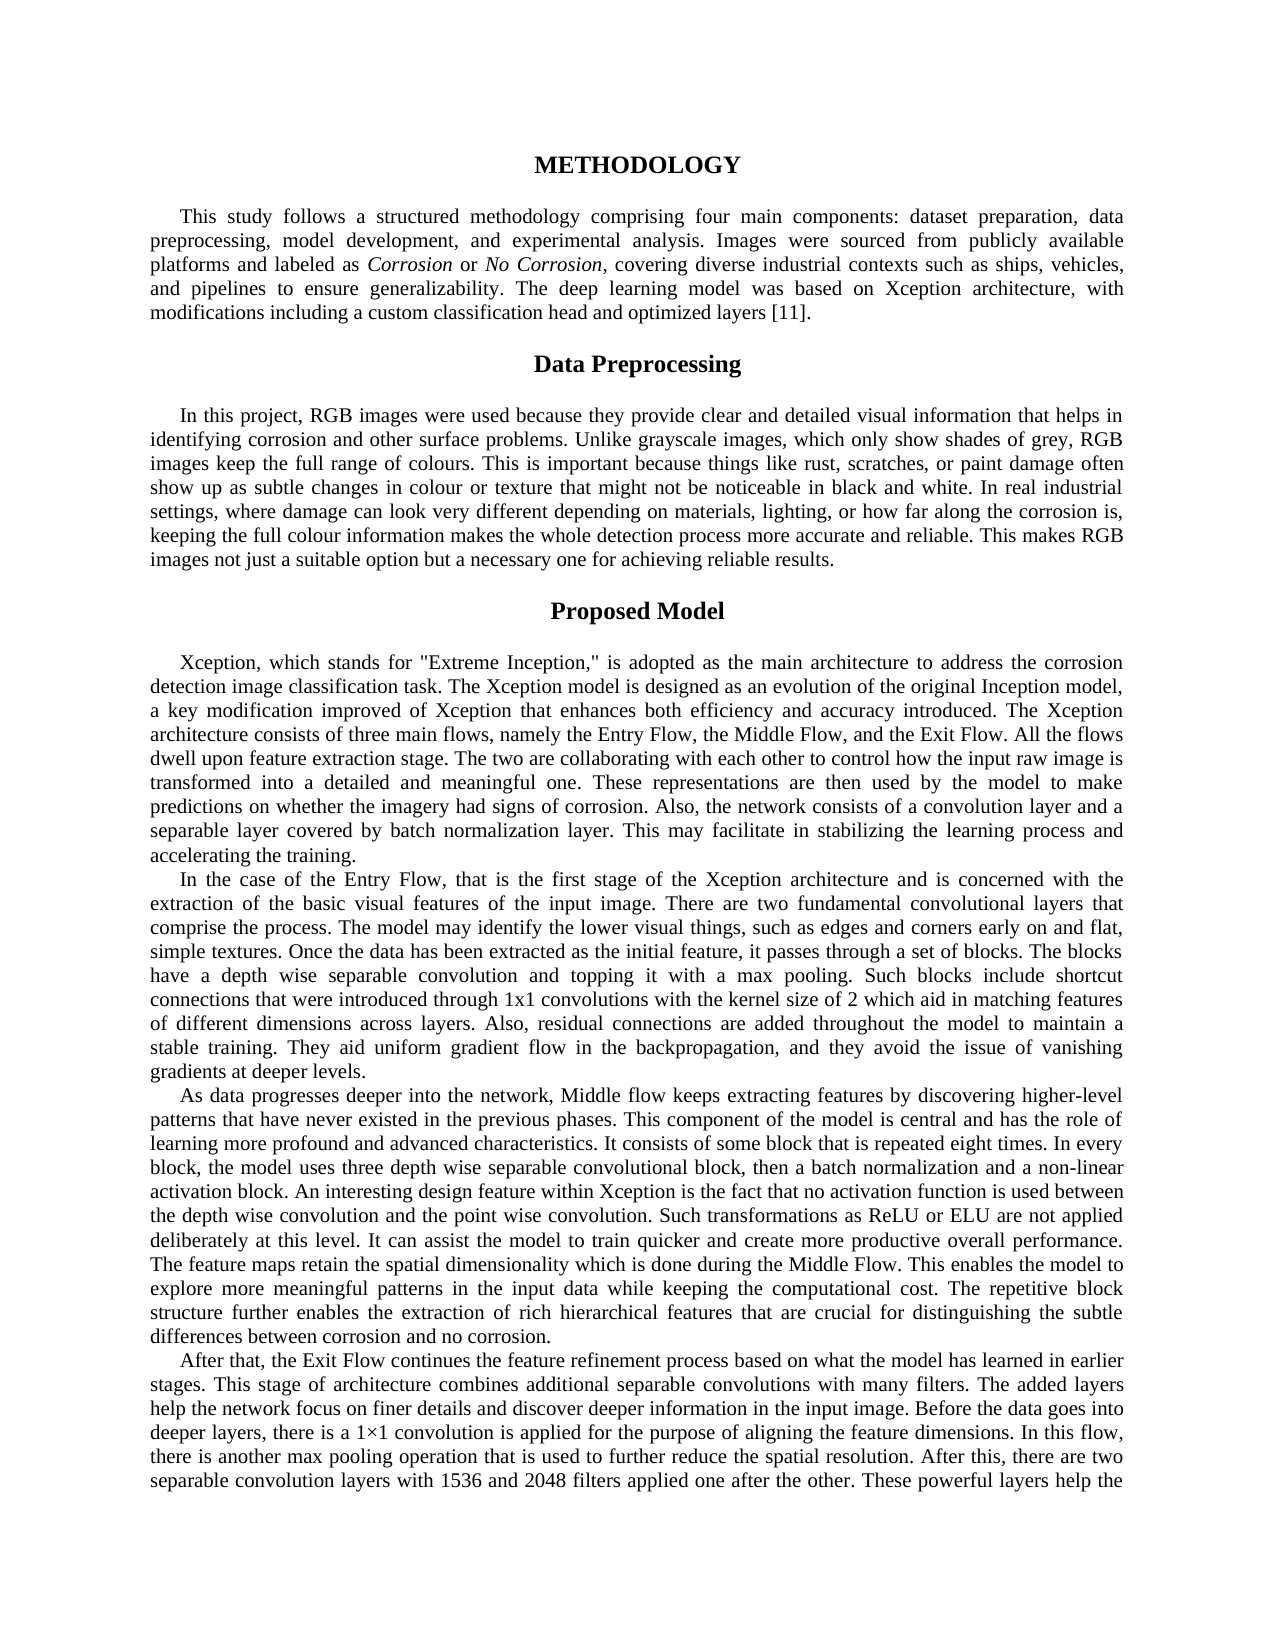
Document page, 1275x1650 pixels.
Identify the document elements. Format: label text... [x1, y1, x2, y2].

text As data progresses deeper into the network, Middle flow keeps extracting features by discovering higher-level patterns that have never existed in the previous phases. This component of the model is central and has the role of learning more profound and advanced characteristics. It consists of some block that is repeated eight times. In every block, the model uses three depth wise separable convolutional block, then a batch normalization and a non-linear activation block. An interesting design feature within Xception is the fact that no activation function is used between the depth wise convolution and the point wise convolution. Such transformations as ReLU or ELU are not applied deliberately at this level. It can assist the model to train quicker and create more productive overall performance. The feature maps retain the spatial dimensionality which is done during the Middle Flow. This enables the model to explore more meaningful patterns in the input data while keeping the computational cost. The repetitive block structure further enables the extraction of rich hierarchical features that are crucial for distinguishing the subtle differences between corrosion and no corrosion. [150, 1083, 1125, 1348]
text In the case of the Entry Flow, that is the first stage of the Xception architecture and is concerned with the extraction of the basic visual features of the input image. There are two fundamental convolutional layers that comprise the process. The model may identify the lower visual things, such as edges and corners early on and flat, simple textures. Once the data has been extracted as the initial feature, it passes through a set of blocks. The blocks have a depth wise separable convolution and topping it with a max pooling. Such blocks include shortcut connections that were introduced through 1x1 convolutions with the kernel size of 2 which aid in matching features of different dimensions across layers. Also, residual connections are added throughout the model to maintain a stable training. They aid uniform gradient flow in the backpropagation, and they avoid the issue of vanishing gradients at deeper levels. [150, 867, 1125, 1083]
text In this project, RGB images were used because they provide clear and detailed visual information that helps in identifying corrosion and other surface problems. Unlike grayscale images, which only show shades of grey, RGB images keep the full range of colours. This is important because things like rust, scratches, or paint damage often show up as subtle changes in colour or texture that might not be noticeable in black and white. In real industrial settings, where damage can look very different depending on materials, lighting, or how far along the corrosion is, keeping the full colour information makes the whole detection process more accurate and reliable. This makes RGB images not just a suitable option but a necessary one for achieving reliable results. [150, 403, 1125, 571]
text Xception, which stands for "Extreme Inception," is adopted as the main architecture to address the corrosion detection image classification task. The Xception model is designed as an evolution of the original Inception model, a key modification improved of Xception that enhances both efficiency and accuracy introduced. The Xception architecture consists of three main flows, namely the Entry Flow, the Middle Flow, and the Exit Flow. All the flows dwell upon feature extraction stage. The two are collaborating with each other to control how the input raw image is transformed into a detailed and meaningful one. These representations are then used by the model to make predictions on whether the imagery had signs of corrosion. Also, the network consists of a convolution layer and a separable layer covered by batch normalization layer. This may facilitate in stabilizing the learning process and accelerating the training. [150, 650, 1125, 867]
subtitle Data Preprocessing [150, 349, 1125, 378]
subtitle methodology [150, 150, 1125, 179]
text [150, 1348, 1125, 1492]
subtitle Proposed Model [150, 596, 1125, 625]
text This study follows a structured methodology comprising four main components: dataset preparation, data preprocessing, model development, and experimental analysis. Images were sourced from publicly available platforms and labeled as Corrosion or No Corrosion, covering diverse industrial contexts such as ships, vehicles, and pipelines to ensure generalizability. The deep learning model was based on Xception architecture, with modifications including a custom classification head and optimized layers [11]. [150, 204, 1125, 324]
